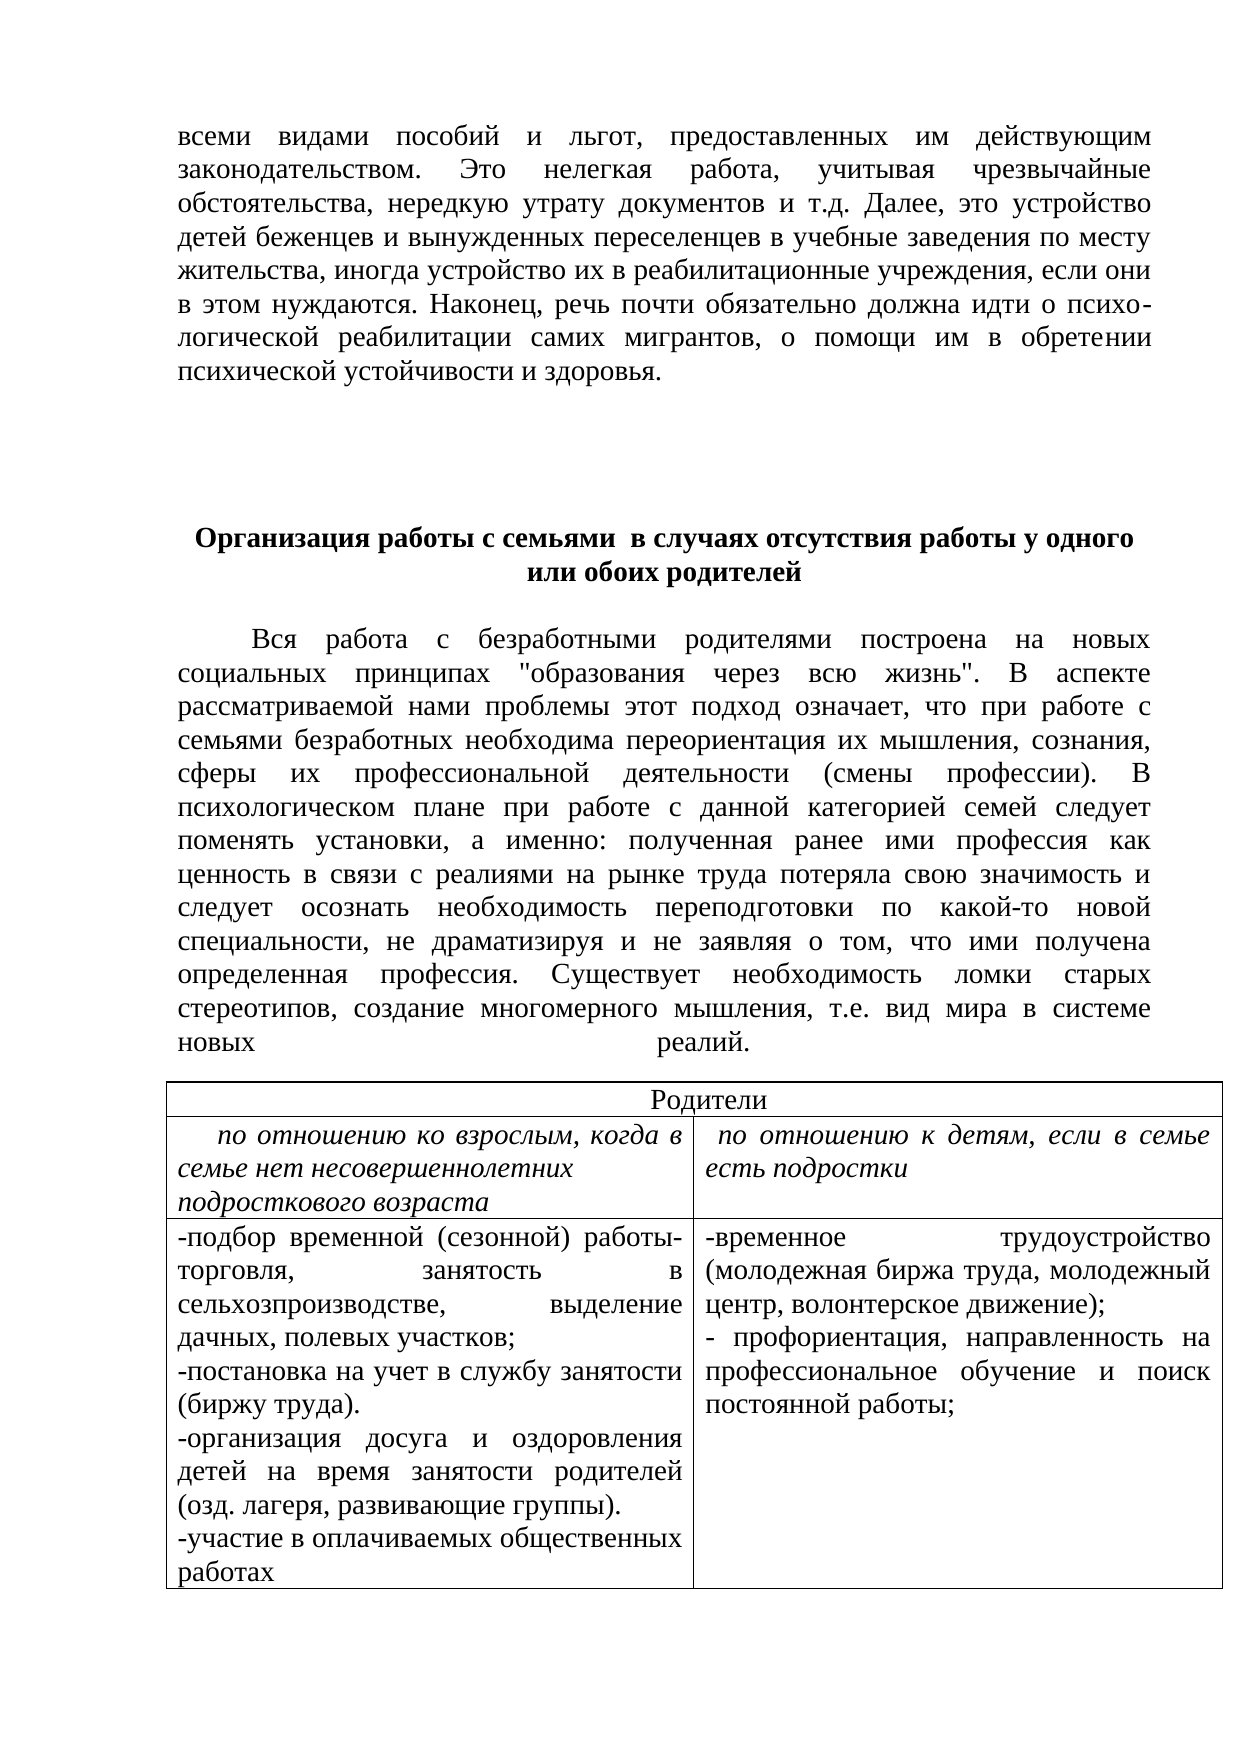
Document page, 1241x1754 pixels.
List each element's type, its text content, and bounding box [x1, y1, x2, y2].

table_cell по отношению к детям, если в семье есть подростки [694, 1117, 1222, 1218]
table_cell по отношению ко взрослым, когда в семье нет несовершеннолетних подросткового возраста [167, 1117, 693, 1218]
text Вся работа с безработными родителями построена на новых социальных принципах "образования через всю жизнь". В аспекте рассматриваемой нами проблемы этот подход означает, что при работе с семьями безработных необходима переориентация их мышления, сознания, сферы их профессиональной деятельности (смены профессии). В психологическом плане при работе с данной категорией семей следует поменять установки, а именно: полученная ранее ими профессия как ценность в связи с реалиями на рынке труда потеряла свою значимость и следует осознать необходимость переподготовки по какой-то новой специальности, не драматизируя и не заявляя о том, что ими получена определенная профессия. Существует необходимость ломки старых стереотипов, создание многомерного мышления, т.е. вид мира в системе новых реалий. [177, 621, 1152, 1081]
table_cell -временное трудоустройство (молодежная биржа труда, молодежный центр, волонтерское движение); - профориентация, направленность на профессиональное обучение и поиск постоянной работы; [694, 1219, 1222, 1588]
subtitle Организация работы с семьями в случаях отсутствия работы у одного или обоих родителей [177, 521, 1152, 588]
table_header Родители [167, 1083, 1222, 1116]
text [177, 118, 1152, 386]
table_cell -подбор временной (сезонной) работы- торговля, занятость в сельхозпроизводстве, выделение дачных, полевых участков; -постановка на учет в службу занятости (биржу труда). -организация досуга и оздоровления детей на время занятости родителей (озд. лагеря, развивающие группы). -участие в оплачиваемых общественных работах [167, 1219, 693, 1588]
